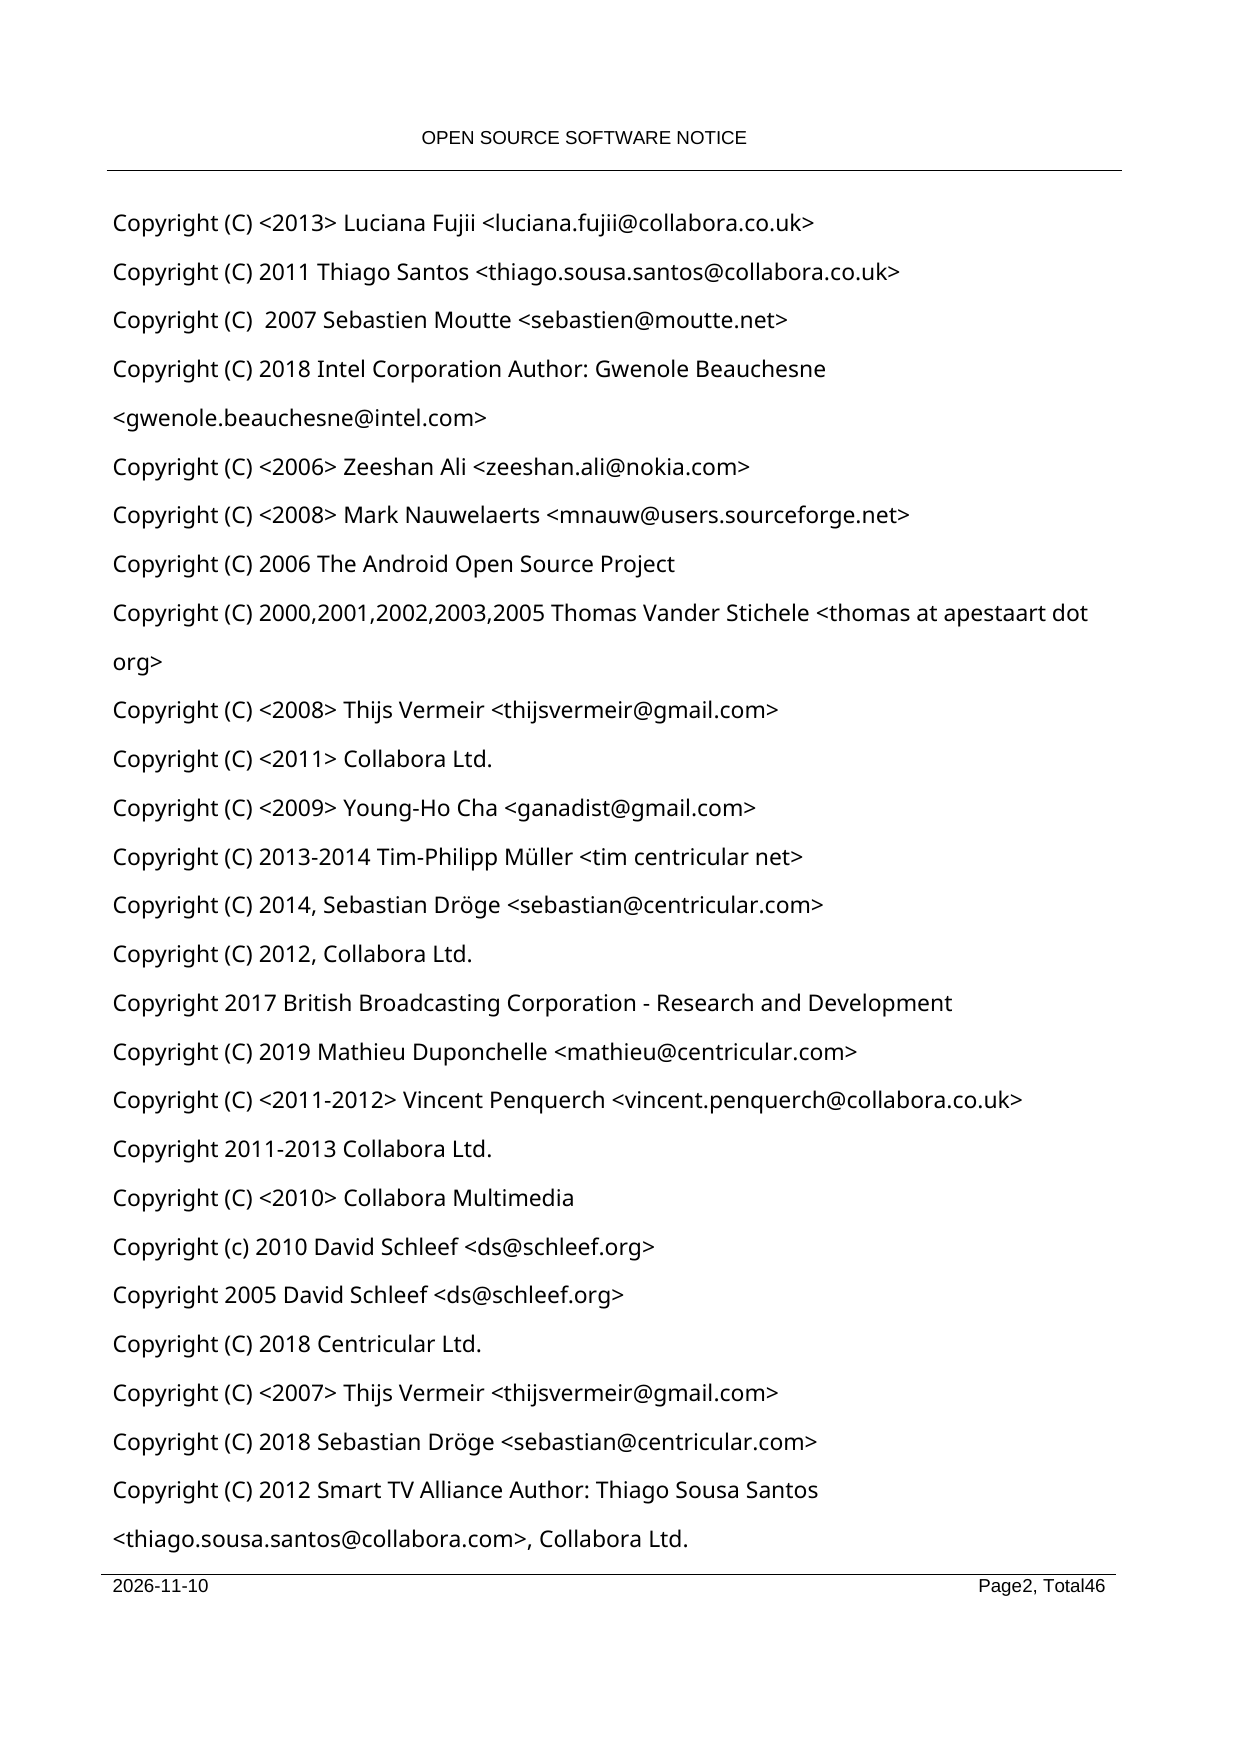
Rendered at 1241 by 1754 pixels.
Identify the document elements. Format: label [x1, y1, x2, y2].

text [112, 206, 1128, 1555]
